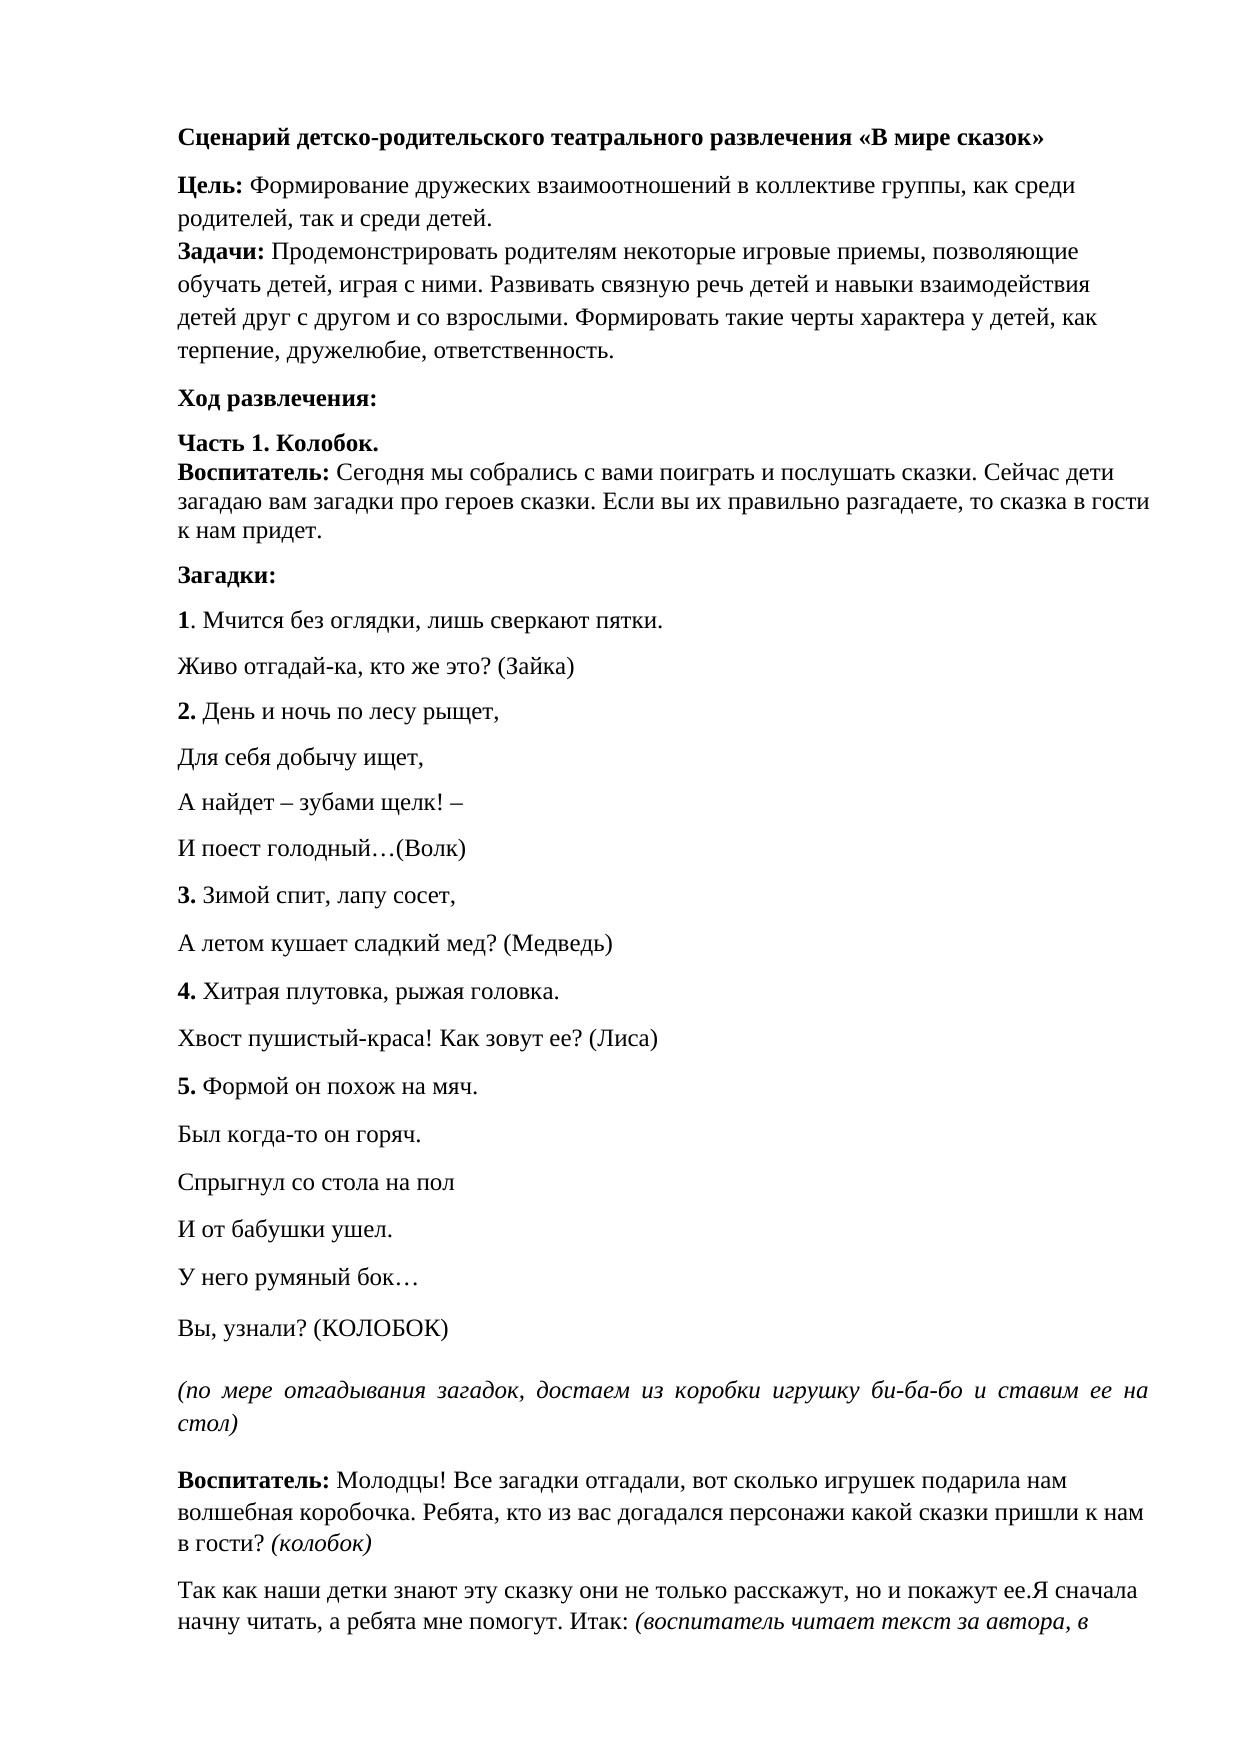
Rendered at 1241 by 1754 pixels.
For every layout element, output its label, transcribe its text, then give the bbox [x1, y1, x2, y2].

text 2. День и ночь по лесу рыщет, [177, 696, 1152, 725]
text 5. Формой он похож на мяч. [177, 1071, 1152, 1100]
text 3. Зимой спит, лапу сосет, [177, 880, 1152, 909]
text Ход развлечения: [177, 379, 1152, 412]
text И поест голодный…(Волк) [177, 833, 1152, 861]
text 4. Хитрая плутовка, рыжая головка. [177, 976, 1152, 1004]
text Спрыгнул со стола на пол [177, 1167, 1152, 1195]
text Для себя добычу ищет, [177, 742, 1152, 771]
text (по мере отгадывания загадок, достаем из коробки игрушку би-ба-бо и ставим ее на стол) [177, 1371, 1152, 1436]
text Вы, узнали? (КОЛОБОК) [177, 1310, 1152, 1342]
text Живо отгадай-ка, кто же это? (Зайка) [177, 651, 1152, 680]
text Сценарий детско-родительского театрального развлечения «В мире сказок» [177, 118, 1152, 151]
text 1. Мчится без оглядки, лишь сверкают пятки. [177, 606, 1152, 634]
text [177, 1575, 1152, 1635]
text Был когда-то он горяч. [177, 1119, 1152, 1148]
text И от бабушки ушел. [177, 1214, 1152, 1243]
text А летом кушает сладкий мед? (Медведь) [177, 928, 1152, 957]
text У него румяный бок… [177, 1262, 1152, 1291]
text Часть 1. Колобок. Воспитатель: Сегодня мы собрались с вами поиграть и послушать сказки. Сейчас дети загадаю вам загадки про героев сказки. Если вы их правильно разгадаете, то сказка в гости к нам придет. [177, 428, 1152, 543]
text Воспитатель: Молодцы! Все загадки отгадали, вот сколько игрушек подарила нам волшебная коробочка. Ребята, кто из вас догадался персонажи какой сказки пришли к нам в гости? (колобок) [177, 1466, 1152, 1556]
text Загадки: [177, 560, 1152, 589]
text А найдет – зубами щелк! – [177, 787, 1152, 816]
text Цель: Формирование дружеских взаимоотношений в коллективе группы, как среди родителей, так и среди детей. Задачи: Продемонстрировать родителям некоторые игровые приемы, позволяющие обучать детей, играя с ними. Развивать связную речь детей и навыки взаимодействия детей друг с другом и со взрослыми. Формировать такие черты характера у детей, как терпение, дружелюбие, ответственность. [177, 167, 1152, 363]
text Хвост пушистый-краса! Как зовут ее? (Лиса) [177, 1023, 1152, 1052]
